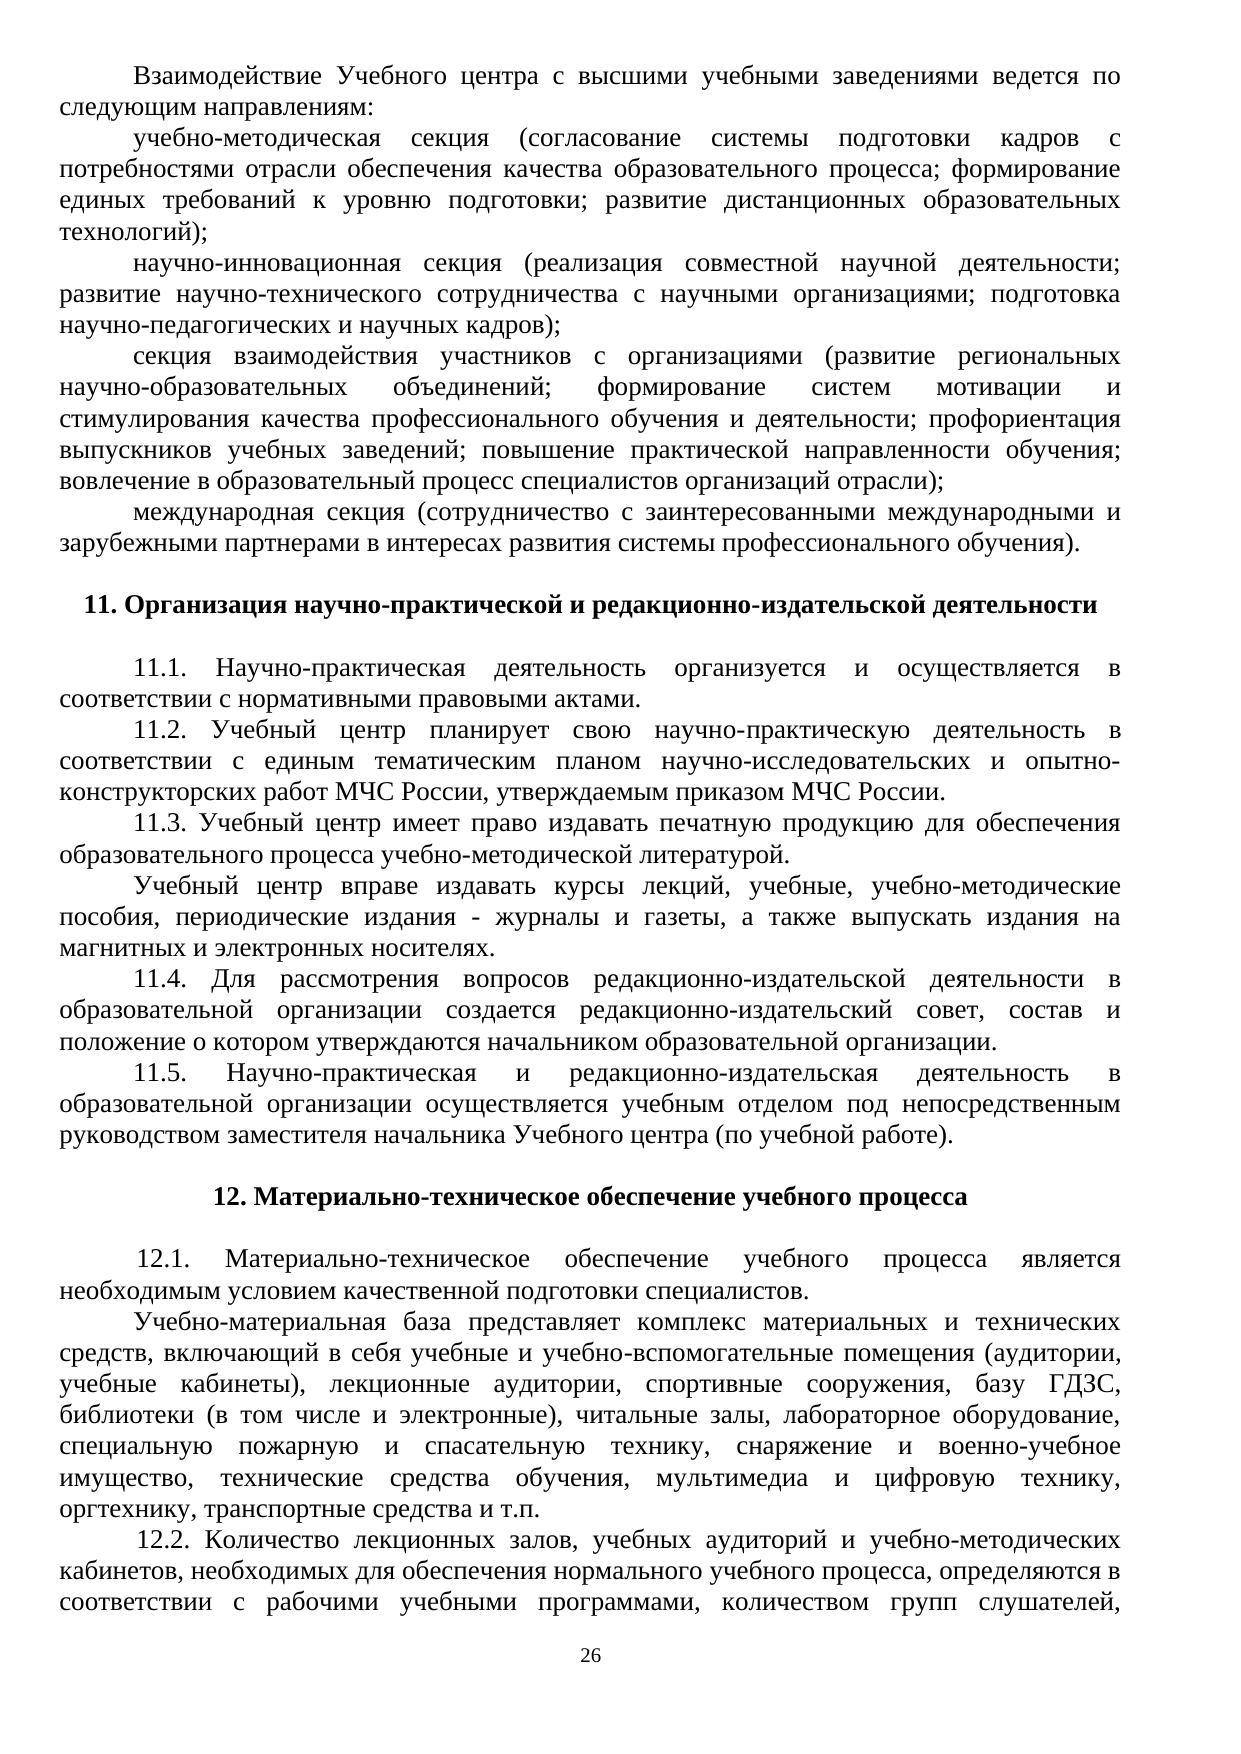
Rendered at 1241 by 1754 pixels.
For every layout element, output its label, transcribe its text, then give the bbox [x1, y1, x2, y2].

text Взаимодействие Учебного центра с высшими учебными заведениями ведется по следующим направлениям: [59, 59, 1122, 121]
text учебно-методическая секция (согласование системы подготовки кадров с потребностями отрасли обеспечения качества образовательного процесса; формирование единых требований к уровню подготовки; развитие дистанционных образовательных технологий); [59, 121, 1122, 246]
text Учебный центр вправе издавать курсы лекций, учебные, учебно-методические пособия, периодические издания - журналы и газеты, а также выпускать издания на магнитных и электронных носителях. [59, 869, 1122, 962]
text Учебно-материальная база представляет комплекс материальных и технических средств, включающий в себя учебные и учебно-вспомогательные помещения (аудитории, учебные кабинеты), лекционные аудитории, спортивные сооружения, базу ГДЗС, библиотеки (в том числе и электронные), читальные залы, лабораторное оборудование, специальную пожарную и спасательную технику, снаряжение и военно-учебное имущество, технические средства обучения, мультимедиа и цифровую технику, оргтехнику, транспортные средства и т.п. [59, 1305, 1122, 1523]
text 12. Материально-техническое обеспечение учебного процесса [59, 1180, 1122, 1211]
text секция взаимодействия участников с организациями (развитие региональных научно-образовательных объединений; формирование систем мотивации и стимулирования качества профессионального обучения и деятельности; профориентация выпускников учебных заведений; повышение практической направленности обучения; вовлечение в образовательный процесс специалистов организаций отрасли); [59, 339, 1122, 495]
text 11.2. Учебный центр планирует свою научно-практическую деятельность в соответствии с единым тематическим планом научно-исследовательских и опытно-конструкторских работ МЧС России, утверждаемым приказом МЧС России. [59, 713, 1122, 807]
text 11.5. Научно-практическая и редакционно-издательская деятельность в образовательной организации осуществляется учебным отделом под непосредственным руководством заместителя начальника Учебного центра (по учебной работе). [59, 1056, 1122, 1149]
text 12.1. Материально-техническое обеспечение учебного процесса является необходимым условием качественной подготовки специалистов. [59, 1243, 1122, 1305]
text научно-инновационная секция (реализация совместной научной деятельности; развитие научно-технического сотрудничества с научными организациями; подготовка научно-педагогических и научных кадров); [59, 246, 1122, 339]
text 11.1. Научно-практическая деятельность организуется и осуществляется в соответствии с нормативными правовыми актами. [59, 651, 1122, 713]
text международная секция (сотрудничество с заинтересованными международными и зарубежными партнерами в интересах развития системы профессионального обучения). [59, 495, 1122, 557]
text 11. Организация научно-практической и редакционно-издательской деятельности [59, 588, 1122, 620]
text 11.4. Для рассмотрения вопросов редакционно-издательской деятельности в образовательной организации создается редакционно-издательский совет, состав и положение о котором утверждаются начальником образовательной организации. [59, 962, 1122, 1056]
text 11.3. Учебный центр имеет право издавать печатную продукцию для обеспечения образовательного процесса учебно-методической литературой. [59, 807, 1122, 869]
